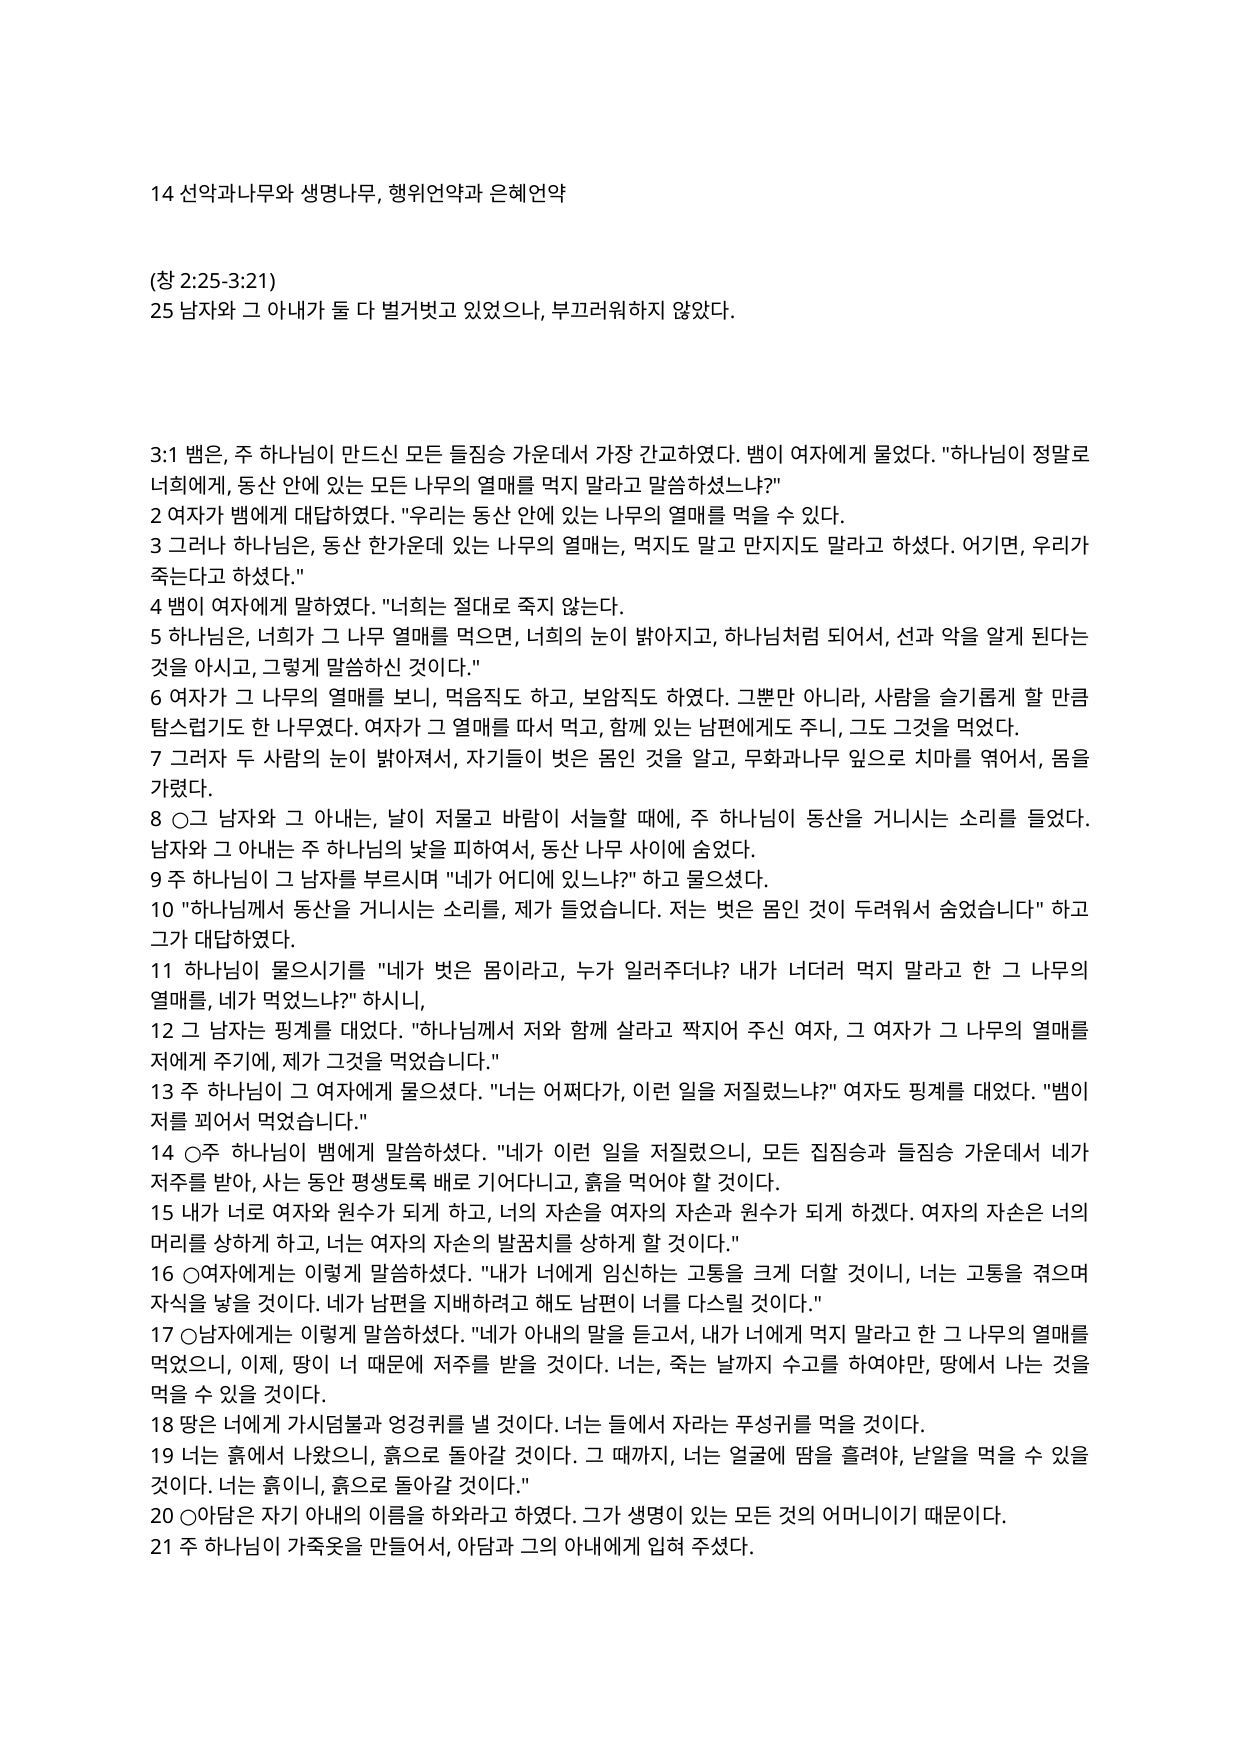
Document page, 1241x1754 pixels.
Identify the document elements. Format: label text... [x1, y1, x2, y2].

text 18 땅은 너에게 가시덤불과 엉겅퀴를 낼 것이다. 너는 들에서 자라는 푸성귀를 먹을 것이다. [150, 1409, 1090, 1439]
text 4 뱀이 여자에게 말하였다. "너희는 절대로 죽지 않는다. [150, 590, 1090, 621]
text 2 여자가 뱀에게 대답하였다. "우리는 동산 안에 있는 나무의 열매를 먹을 수 있다. [150, 499, 1090, 530]
text 25 남자와 그 아내가 둘 다 벌거벗고 있었으나, 부끄러워하지 않았다. [150, 295, 1090, 325]
text 10 "하나님께서 동산을 거니시는 소리를, 제가 들었습니다. 저는 벗은 몸인 것이 두려워서 숨었습니다" 하고 그가 대답하였다. [150, 893, 1090, 954]
text 20 ○아담은 자기 아내의 이름을 하와라고 하였다. 그가 생명이 있는 모든 것의 어머니이기 때문이다. [150, 1500, 1090, 1530]
text 9 주 하나님이 그 남자를 부르시며 "네가 어디에 있느냐?" 하고 물으셨다. [150, 863, 1090, 893]
text 21 주 하나님이 가죽옷을 만들어서, 아담과 그의 아내에게 입혀 주셨다. [150, 1530, 1090, 1560]
text 3 그러나 하나님은, 동산 한가운데 있는 나무의 열매는, 먹지도 말고 만지지도 말라고 하셨다. 어기면, 우리가 죽는다고 하셨다." [150, 530, 1090, 590]
text 14 ○주 하나님이 뱀에게 말씀하셨다. "네가 이런 일을 저질렀으니, 모든 집짐승과 들짐승 가운데서 네가 저주를 받아, 사는 동안 평생토록 배로 기어다니고, 흙을 먹어야 할 것이다. [150, 1136, 1090, 1197]
text 5 하나님은, 너희가 그 나무 열매를 먹으면, 너희의 눈이 밝아지고, 하나님처럼 되어서, 선과 악을 알게 된다는 것을 아시고, 그렇게 말씀하신 것이다." [150, 621, 1090, 681]
text 16 ○여자에게는 이렇게 말씀하셨다. "내가 너에게 임신하는 고통을 크게 더할 것이니, 너는 고통을 겪으며 자식을 낳을 것이다. 네가 남편을 지배하려고 해도 남편이 너를 다스릴 것이다." [150, 1257, 1090, 1318]
text 11 하나님이 물으시기를 "네가 벗은 몸이라고, 누가 일러주더냐? 내가 너더러 먹지 말라고 한 그 나무의 열매를, 네가 먹었느냐?" 하시니, [150, 954, 1090, 1015]
text 7 그러자 두 사람의 눈이 밝아져서, 자기들이 벗은 몸인 것을 알고, 무화과나무 잎으로 치마를 엮어서, 몸을 가렸다. [150, 742, 1090, 802]
text 3:1 뱀은, 주 하나님이 만드신 모든 들짐승 가운데서 가장 간교하였다. 뱀이 여자에게 물었다. "하나님이 정말로 너희에게, 동산 안에 있는 모든 나무의 열매를 먹지 말라고 말씀하셨느냐?" [150, 439, 1090, 499]
text 12 그 남자는 핑계를 대었다. "하나님께서 저와 함께 살라고 짝지어 주신 여자, 그 여자가 그 나무의 열매를 저에게 주기에, 제가 그것을 먹었습니다." [150, 1015, 1090, 1075]
text 8 ○그 남자와 그 아내는, 날이 저물고 바람이 서늘할 때에, 주 하나님이 동산을 거니시는 소리를 들었다. 남자와 그 아내는 주 하나님의 낯을 피하여서, 동산 나무 사이에 숨었다. [150, 802, 1090, 863]
text 17 ○남자에게는 이렇게 말씀하셨다. "네가 아내의 말을 듣고서, 내가 너에게 먹지 말라고 한 그 나무의 열매를 먹었으니, 이제, 땅이 너 때문에 저주를 받을 것이다. 너는, 죽는 날까지 수고를 하여야만, 땅에서 나는 것을 먹을 수 있을 것이다. [150, 1318, 1090, 1409]
text 14 선악과나무와 생명나무, 행위언약과 은혜언약 [150, 177, 1090, 207]
text 13 주 하나님이 그 여자에게 물으셨다. "너는 어쩌다가, 이런 일을 저질렀느냐?" 여자도 핑계를 대었다. "뱀이 저를 꾀어서 먹었습니다." [150, 1075, 1090, 1136]
text (창2:25‐3:21) [150, 264, 1090, 295]
text 15 내가 너로 여자와 원수가 되게 하고, 너의 자손을 여자의 자손과 원수가 되게 하겠다. 여자의 자손은 너의 머리를 상하게 하고, 너는 여자의 자손의 발꿈치를 상하게 할 것이다." [150, 1197, 1090, 1257]
text 19 너는 흙에서 나왔으니, 흙으로 돌아갈 것이다. 그 때까지, 너는 얼굴에 땀을 흘려야, 낟알을 먹을 수 있을 것이다. 너는 흙이니, 흙으로 돌아갈 것이다." [150, 1439, 1090, 1500]
text 6 여자가 그 나무의 열매를 보니, 먹음직도 하고, 보암직도 하였다. 그뿐만 아니라, 사람을 슬기롭게 할 만큼 탐스럽기도 한 나무였다. 여자가 그 열매를 따서 먹고, 함께 있는 남편에게도 주니, 그도 그것을 먹었다. [150, 681, 1090, 742]
